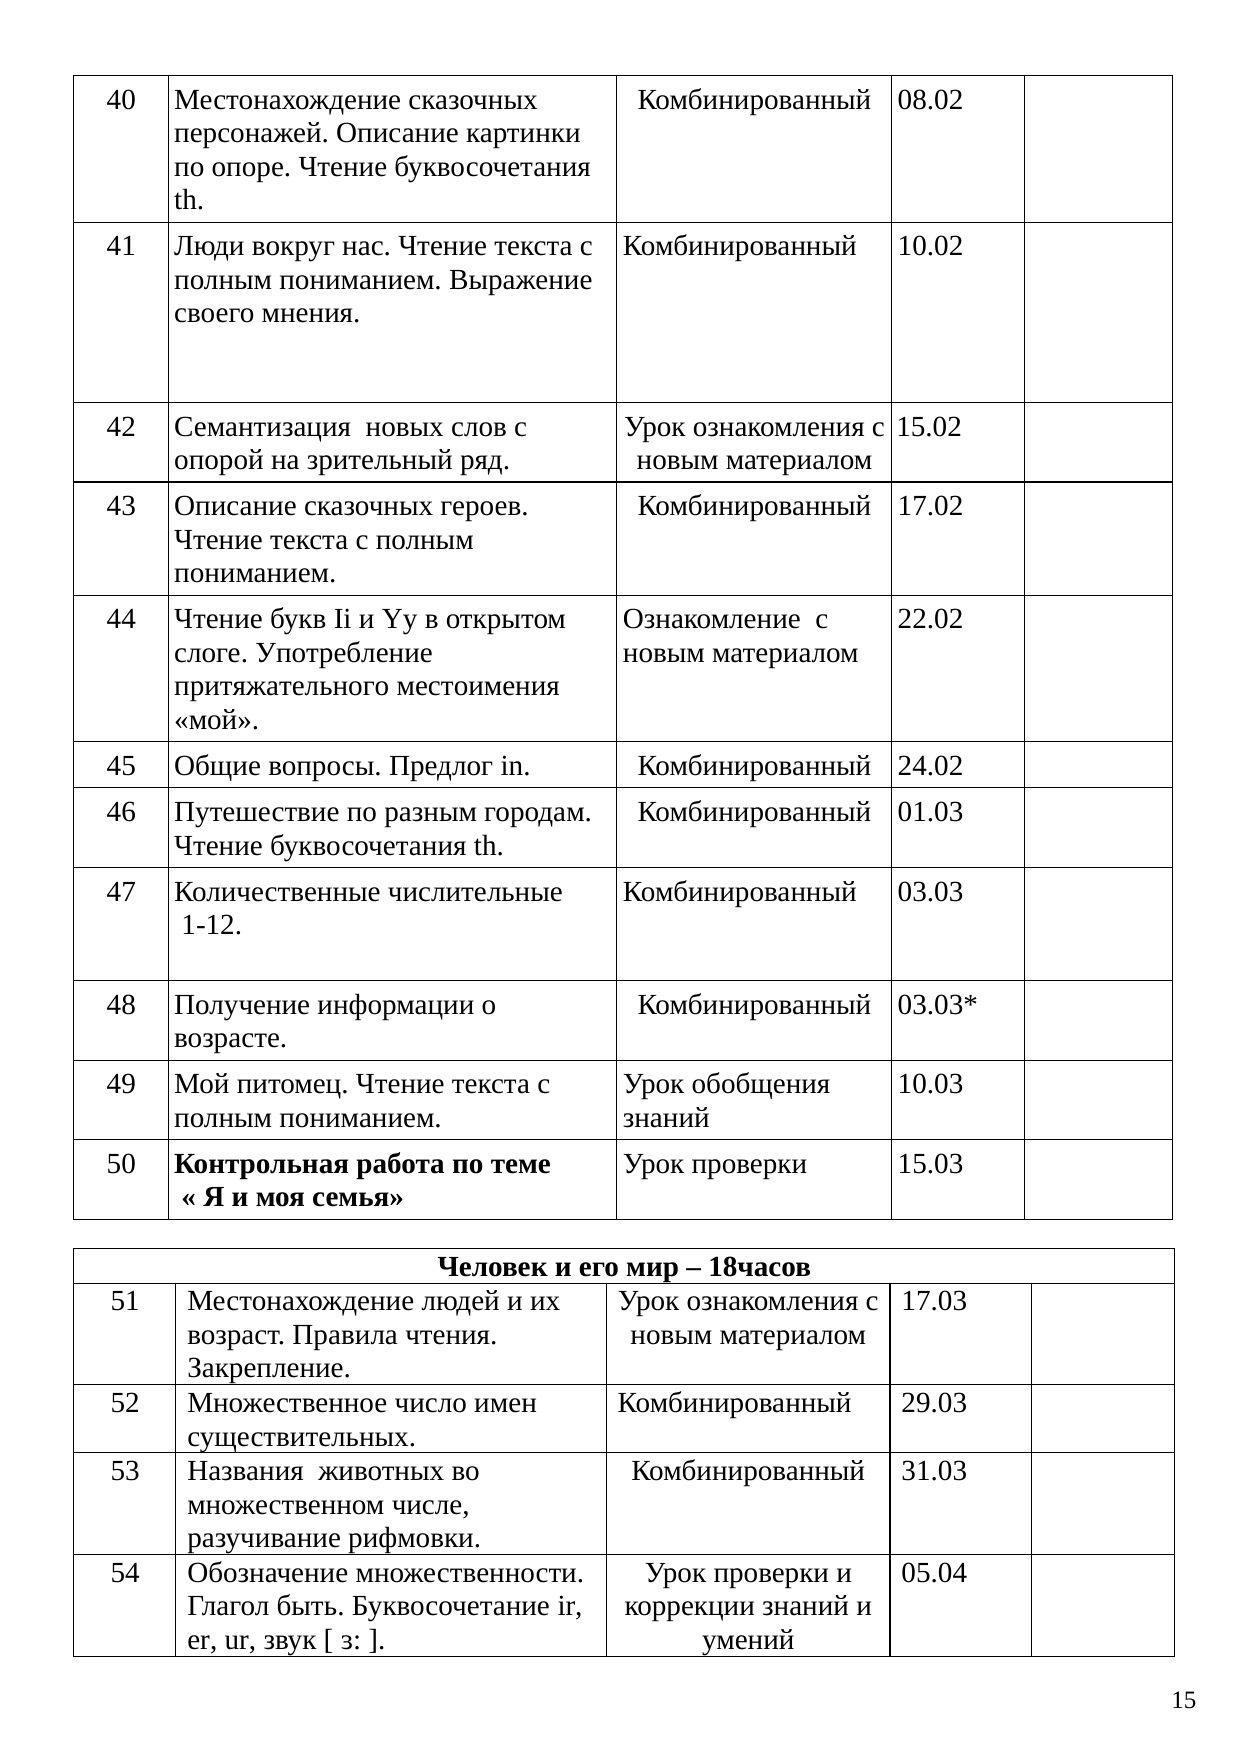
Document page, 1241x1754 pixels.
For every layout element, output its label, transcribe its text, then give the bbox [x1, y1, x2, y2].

table_cell 22.02 [892, 596, 1024, 741]
table_cell 24.02 [892, 742, 1024, 787]
table_cell Комбинированный [617, 76, 891, 222]
table_cell 15.02 [892, 403, 1024, 481]
table_cell Количественные числительные 1-12. [169, 868, 616, 980]
table_cell Описание сказочных героев. Чтение текста с полным пониманием. [169, 483, 616, 594]
table_cell [1032, 1555, 1174, 1656]
table_cell 49 [74, 1061, 168, 1139]
table_header Человек и его мир – 18часов [74, 1249, 1174, 1282]
table_cell 54 [74, 1555, 175, 1656]
table_cell 44 [74, 596, 168, 741]
table_cell 01.03 [892, 788, 1024, 867]
table_cell [1032, 1284, 1174, 1384]
table_cell 53 [74, 1453, 175, 1554]
table_cell Получение информации о возрасте. [169, 981, 616, 1059]
table_cell 50 [74, 1140, 168, 1219]
table_cell 03.03 [892, 868, 1024, 980]
table_cell [1025, 403, 1172, 481]
table_cell [1025, 223, 1172, 402]
table_cell Комбинированный [607, 1453, 889, 1554]
table_cell Урок обобщения знаний [617, 1061, 891, 1139]
table_cell Комбинированный [617, 483, 891, 594]
table_cell [1025, 868, 1172, 980]
table_cell [1025, 1061, 1172, 1139]
table_cell 17.03 [891, 1284, 1031, 1384]
table_cell 51 [74, 1284, 175, 1384]
table_cell [1025, 981, 1172, 1059]
table_cell Комбинированный [617, 788, 891, 867]
table_cell 17.02 [892, 483, 1024, 594]
table_cell Общие вопросы. Предлог in. [169, 742, 616, 787]
table_cell Контрольная работа по теме « Я и моя семья» [169, 1140, 616, 1219]
table_cell 10.03 [892, 1061, 1024, 1139]
table_cell Местонахождение сказочных персонажей. Описание картинки по опоре. Чтение буквосочетания th. [169, 76, 616, 222]
table_cell 10.02 [892, 223, 1024, 402]
table_cell [1025, 483, 1172, 594]
table_cell [1025, 742, 1172, 787]
table_cell [1025, 596, 1172, 741]
table_cell [1025, 788, 1172, 867]
table_cell Местонахождение людей и их возраст. Правила чтения. Закрепление. [176, 1284, 606, 1384]
table_cell [1025, 1140, 1172, 1219]
table_cell 46 [74, 788, 168, 867]
table_cell 05.04 [891, 1555, 1031, 1656]
table_cell 08.02 [892, 76, 1024, 222]
table_cell 42 [74, 403, 168, 481]
table_cell Урок ознакомления с новым материалом [607, 1284, 889, 1384]
table_cell Ознакомление с новым материалом [617, 596, 891, 741]
table_cell 52 [74, 1385, 175, 1452]
table_cell Урок ознакомления с новым материалом [617, 403, 891, 481]
table_cell 31.03 [891, 1453, 1031, 1554]
table_cell [1032, 1385, 1174, 1452]
table_cell Множественное число имен существительных. [176, 1385, 606, 1452]
table_cell Чтение букв Ii и Yy в открытом слоге. Употребление притяжательного местоимения «мой». [169, 596, 616, 741]
table_cell Урок проверки [617, 1140, 891, 1219]
table_cell [1032, 1453, 1174, 1554]
table_cell Семантизация новых слов с опорой на зрительный ряд. [169, 403, 616, 481]
table_cell Люди вокруг нас. Чтение текста с полным пониманием. Выражение своего мнения. [169, 223, 616, 402]
table_cell 40 [74, 76, 168, 222]
table_cell Комбинированный [607, 1385, 889, 1452]
table_cell 29.03 [891, 1385, 1031, 1452]
table_cell [1025, 76, 1172, 222]
table_cell Комбинированный [617, 223, 891, 402]
table_cell 03.03* [892, 981, 1024, 1059]
table_cell Путешествие по разным городам. Чтение буквосочетания th. [169, 788, 616, 867]
table_cell 15.03 [892, 1140, 1024, 1219]
table_cell Мой питомец. Чтение текста с полным пониманием. [169, 1061, 616, 1139]
table_cell 47 [74, 868, 168, 980]
table_cell Обозначение множественности. Глагол быть. Буквосочетание ir, er, ur, звук [ ɜ: ]. [176, 1555, 606, 1656]
table_cell Названия животных во множественном числе, разучивание рифмовки. [176, 1453, 606, 1554]
table_cell Комбинированный [617, 742, 891, 787]
table_cell 45 [74, 742, 168, 787]
table_cell Комбинированный [617, 868, 891, 980]
table_cell 43 [74, 483, 168, 594]
table_cell 48 [74, 981, 168, 1059]
table_cell 41 [74, 223, 168, 402]
table_cell Урок проверки и коррекции знаний и умений [607, 1555, 889, 1656]
table_cell Комбинированный [617, 981, 891, 1059]
